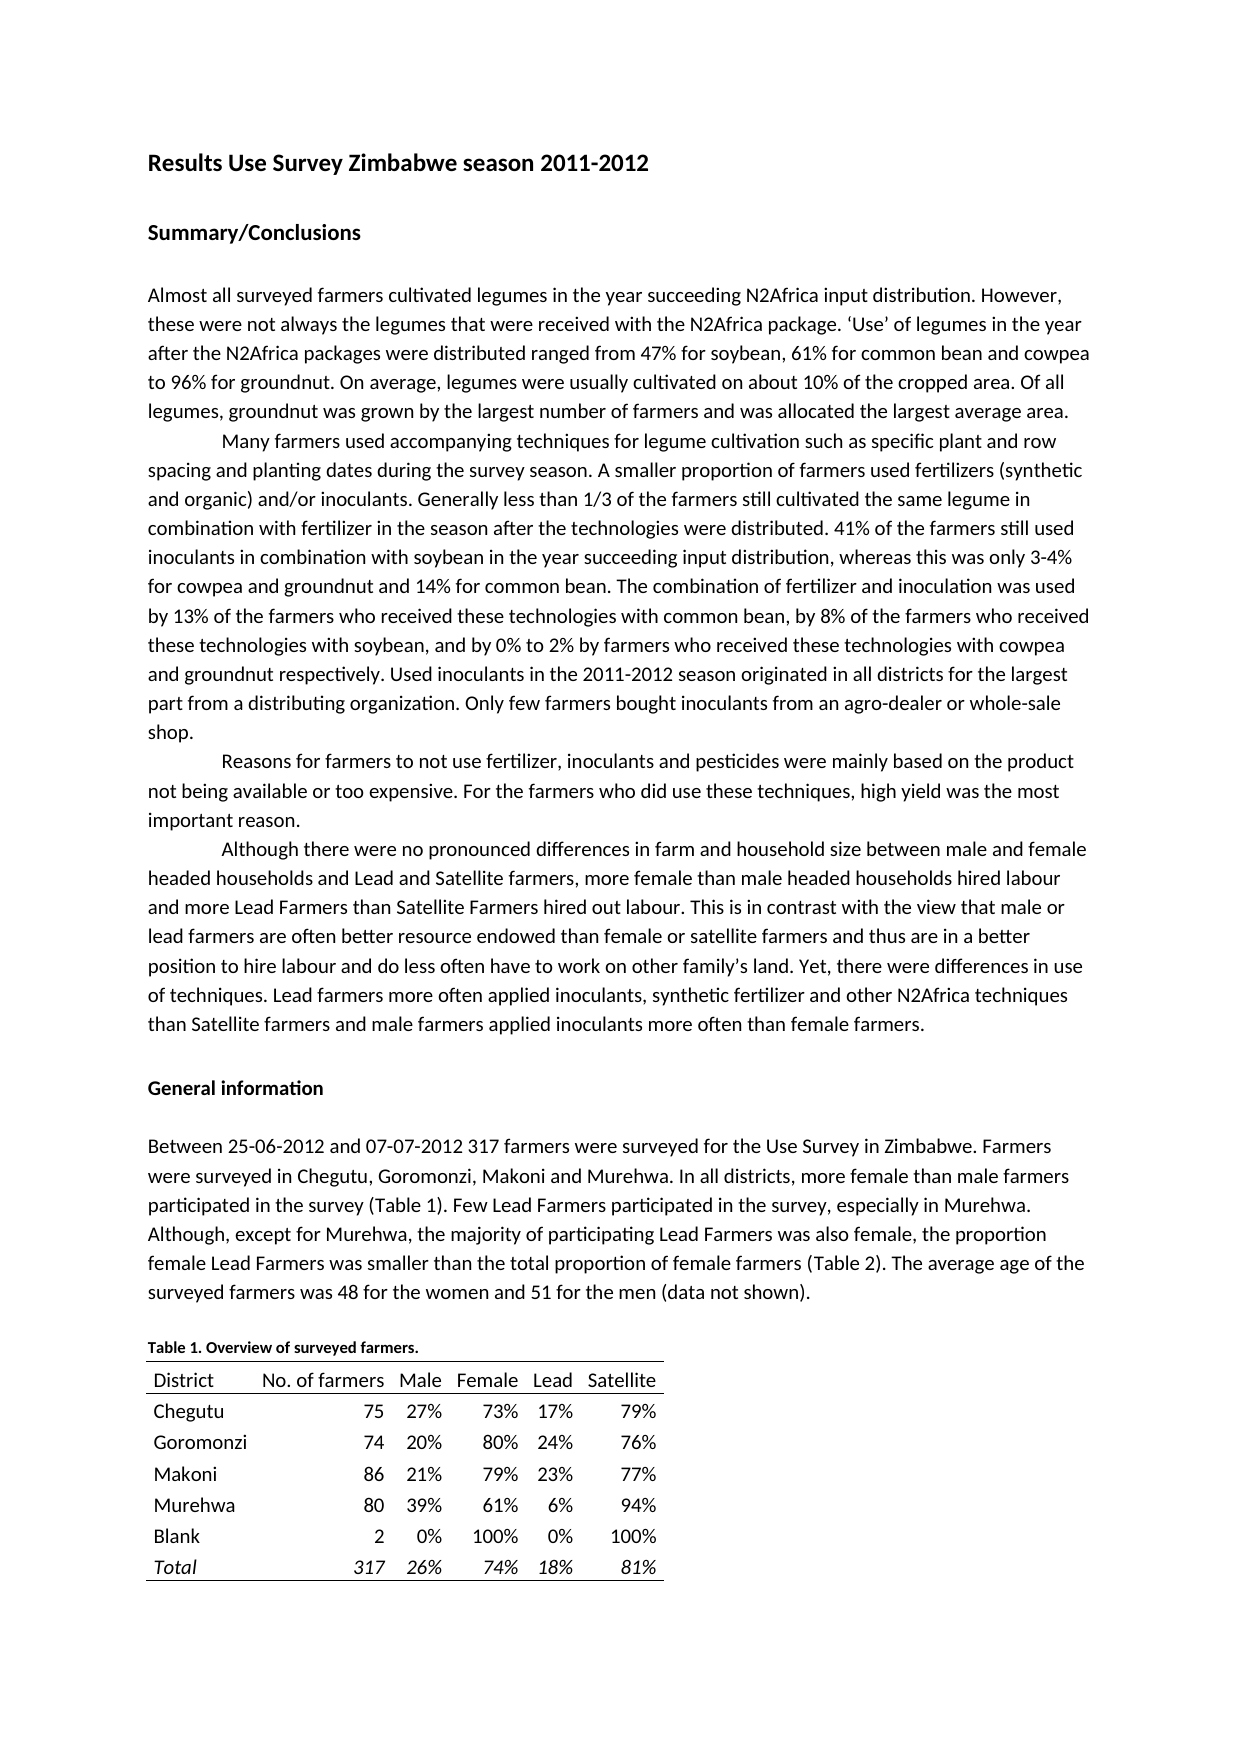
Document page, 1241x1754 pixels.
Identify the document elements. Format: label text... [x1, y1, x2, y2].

table_cell 77% [580, 1455, 664, 1486]
text Almost all surveyed farmers cultivated legumes in the year succeeding N2Africa input distribution. However, these were not always the legumes that were received with the N2Africa package. ‘Use’ of legumes in the year after the N2Africa packages were distributed ranged from 47% for soybean, 61% for common bean and cowpea to 96% for groundnut. On average, legumes were usually cultivated on about 10% of the cropped area. Of all legumes, groundnut was grown by the largest number of farmers and was allocated the largest average area. [148, 282, 1093, 424]
table_cell Goromonzi [146, 1424, 254, 1455]
table_cell Murehwa [146, 1486, 254, 1517]
table_cell Blank [146, 1518, 254, 1549]
table_cell 94% [580, 1486, 664, 1517]
table_cell 0% [392, 1518, 449, 1549]
table_cell 76% [580, 1424, 664, 1455]
table_cell 80% [449, 1424, 526, 1455]
table_header No. of farmers [255, 1362, 392, 1392]
table_cell 100% [449, 1518, 526, 1549]
table_header Female [449, 1362, 526, 1392]
table_header Lead [526, 1362, 580, 1392]
table_cell Total [146, 1549, 254, 1580]
table_cell 74 [255, 1424, 392, 1455]
table_cell 23% [526, 1455, 580, 1486]
table_header District [146, 1362, 254, 1392]
text Results Use Survey Zimbabwe season 2011-2012 [148, 148, 1093, 178]
table_cell 39% [392, 1486, 449, 1517]
table_header Male [392, 1362, 449, 1392]
table_cell 6% [526, 1486, 580, 1517]
text Although there were no pronounced differences in farm and household size between male and female headed households and Lead and Satellite farmers, more female than male headed households hired labour and more Lead Farmers than Satellite Farmers hired out labour. This is in contrast with the view that male or lead farmers are often better resource endowed than female or satellite farmers and thus are in a better position to hire labour and do less often have to work on other family’s land. Yet, there were differences in use of techniques. Lead farmers more often applied inoculants, synthetic fertilizer and other N2Africa techniques than Satellite farmers and male farmers applied inoculants more often than female farmers. [148, 836, 1093, 1037]
text Between 25-06-2012 and 07-07-2012 317 farmers were surveyed for the Use Survey in Zimbabwe. Farmers were surveyed in Chegutu, Goromonzi, Makoni and Murehwa. In all districts, more female than male farmers participated in the survey (Table 1). Few Lead Farmers participated in the survey, especially in Murehwa. Although, except for Murehwa, the majority of participating Lead Farmers was also female, the proportion female Lead Farmers was smaller than the total proportion of female farmers (Table 2). The average age of the surveyed farmers was 48 for the women and 51 for the men (data not shown). [148, 1134, 1093, 1305]
table_cell 317 [255, 1549, 392, 1580]
table_cell 61% [449, 1486, 526, 1517]
text Many farmers used accompanying techniques for legume cultivation such as specific plant and row spacing and planting dates during the survey season. A smaller proportion of farmers used fertilizers (synthetic and organic) and/or inoculants. Generally less than 1/3 of the farmers still cultivated the same legume in combination with fertilizer in the season after the technologies were distributed. 41% of the farmers still used inoculants in combination with soybean in the year succeeding input distribution, whereas this was only 3-4% for cowpea and groundnut and 14% for common bean. The combination of fertilizer and inoculation was used by 13% of the farmers who received these technologies with common bean, by 8% of the farmers who received these technologies with soybean, and by 0% to 2% by farmers who received these technologies with cowpea and groundnut respectively. Used inoculants in the 2011-2012 season originated in all districts for the largest part from a distributing organization. Only few farmers bought inoculants from an agro-dealer or whole-sale shop. [148, 428, 1093, 745]
table_cell 27% [392, 1394, 449, 1424]
table_cell 26% [392, 1549, 449, 1580]
table_cell 2 [255, 1518, 392, 1549]
table_cell 0% [526, 1518, 580, 1549]
table_cell 20% [392, 1424, 449, 1455]
table_cell 24% [526, 1424, 580, 1455]
table_cell 73% [449, 1394, 526, 1424]
table_cell 81% [580, 1549, 664, 1580]
table_cell Chegutu [146, 1394, 254, 1424]
table_cell 21% [392, 1455, 449, 1486]
table_cell 17% [526, 1394, 580, 1424]
table_cell 75 [255, 1394, 392, 1424]
table_cell 86 [255, 1455, 392, 1486]
text Table 1. Overview of surveyed farmers. [148, 1338, 1093, 1358]
table_header Satellite [580, 1362, 664, 1392]
table_cell 18% [526, 1549, 580, 1580]
table_cell 80 [255, 1486, 392, 1517]
text Reasons for farmers to not use fertilizer, inoculants and pesticides were mainly based on the product not being available or too expensive. For the farmers who did use these techniques, high yield was the most important reason. [148, 749, 1093, 832]
text General information [148, 1075, 1093, 1101]
table_cell 79% [580, 1394, 664, 1424]
table_cell 79% [449, 1455, 526, 1486]
table_cell 74% [449, 1549, 526, 1580]
text Summary/Conclusions [148, 218, 1093, 246]
table_cell 100% [580, 1518, 664, 1549]
table_cell Makoni [146, 1455, 254, 1486]
